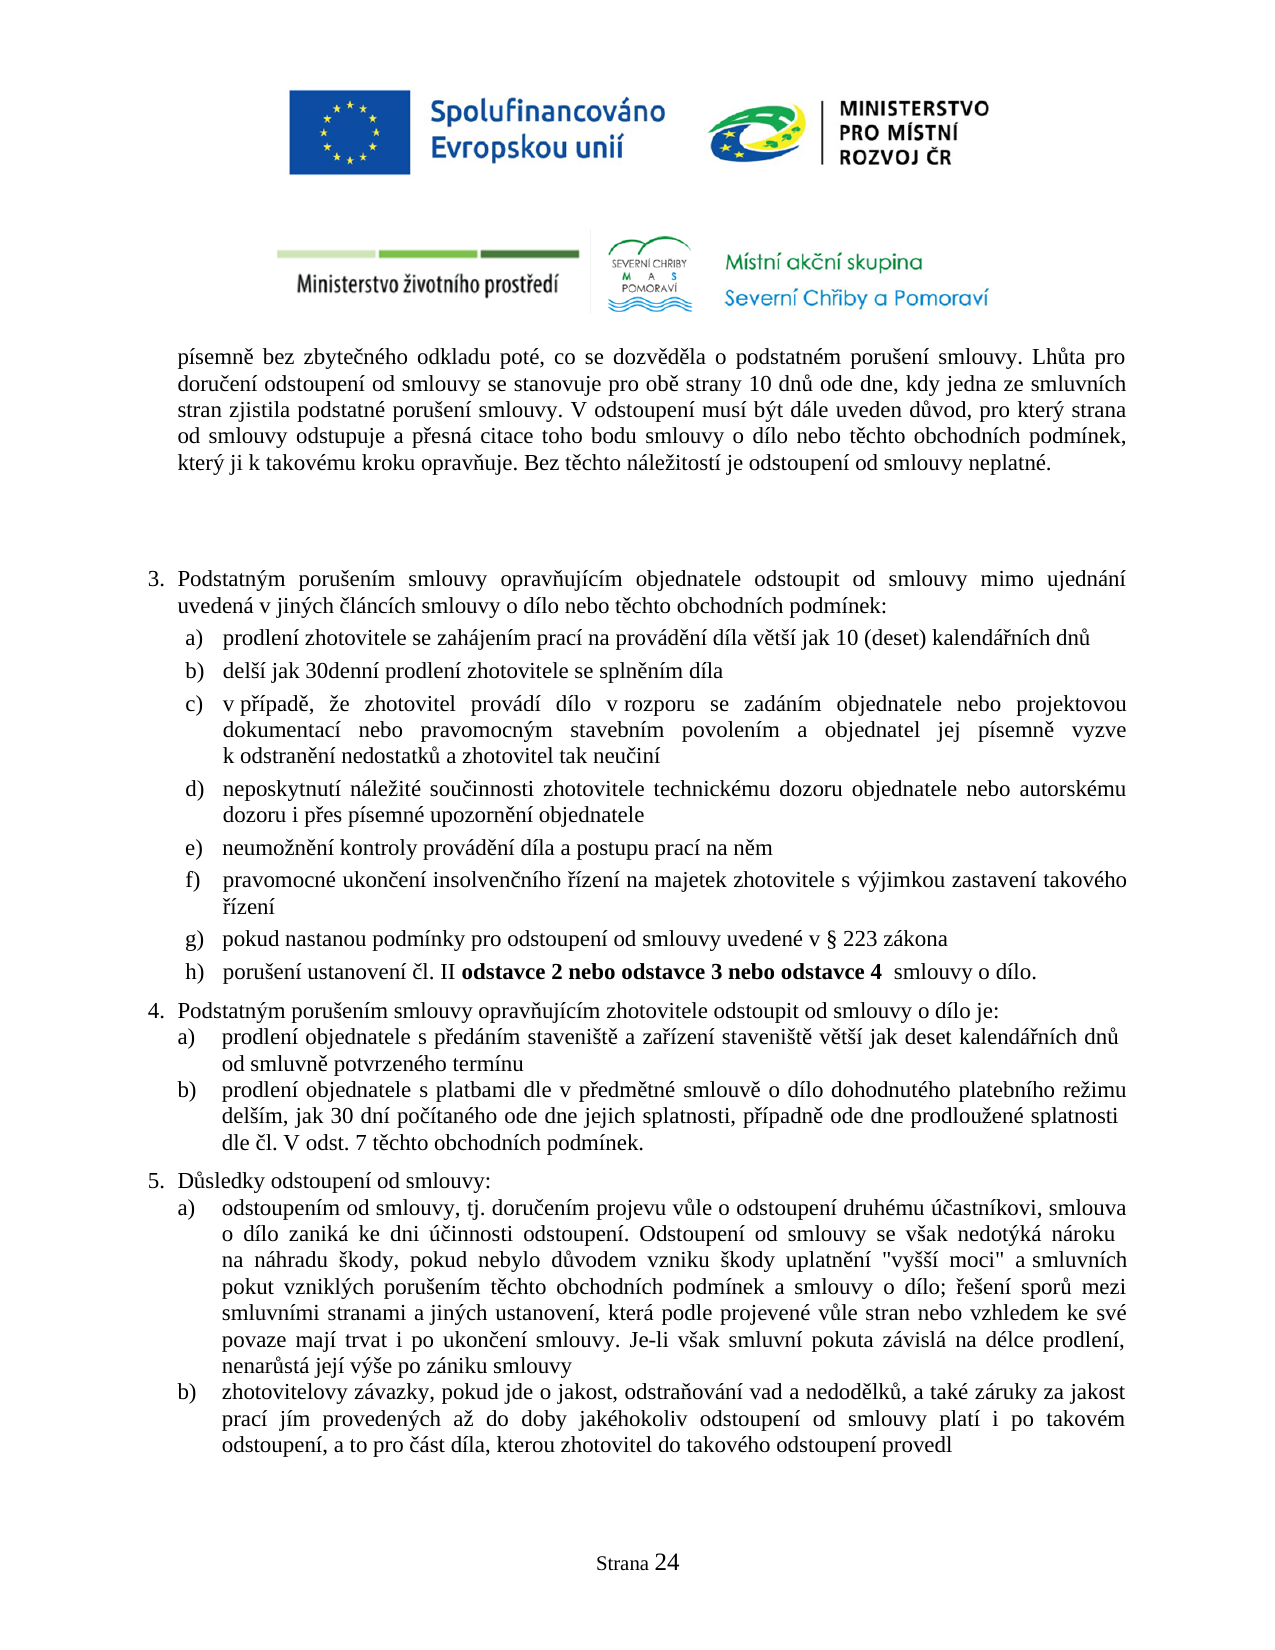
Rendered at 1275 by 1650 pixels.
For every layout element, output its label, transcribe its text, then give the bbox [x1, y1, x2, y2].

list neposkytnutí náležité součinnosti zhotovitele technickému dozoru objednatele nebo autorskému dozoru i přes písemné upozornění objednatele [185, 775, 1127, 828]
text a) prodlení objednatele s předáním staveniště a zařízení staveniště větší jak deset kalendářních dnů od smluvně potvrzeného termínu [177, 1023, 1127, 1076]
list Důsledky odstoupení od smlouvy: [148, 1167, 1127, 1194]
list odstoupením od smlouvy, tj. doručením projevu vůle o odstoupení druhému účastníkovi, smlouva o dílo zaniká ke dni účinnosti odstoupení. Odstoupení od smlouvy se však nedotýká nároku na náhradu škody, pokud nebylo důvodem vzniku škody uplatnění "vyšší moci" a smluvních pokut vzniklých porušením těchto obchodních podmínek a smlouvy o dílo; řešení sporů mezi smluvními stranami a jiných ustanovení, která podle projevené vůle stran nebo vzhledem ke své povaze mají trvat i po ukončení smlouvy. Je-li však smluvní pokuta závislá na délce prodlení, nenarůstá její výše po zániku smlouvy [177, 1194, 1127, 1378]
list prodlení zhotovitele se zahájením prací na provádění díla větší jak 10 (deset) kalendářních dnů [185, 624, 1127, 651]
list delší jak 30denní prodlení zhotovitele se splněním díla [185, 657, 1127, 683]
text b) prodlení objednatele s platbami dle v předmětné smlouvě o dílo dohodnutého platebního režimu delším, jak 30 dní počítaného ode dne jejich splatnosti, případně ode dne prodloužené splatnosti dle čl. V odst. 7 těchto obchodních podmínek. [177, 1076, 1127, 1155]
list zhotovitelovy závazky, pokud jde o jakost, odstraňování vad a nedodělků, a také záruky za jakost prací jím provedených až do doby jakéhokoliv odstoupení od smlouvy platí i po takovém odstoupení, a to pro část díla, kterou zhotovitel do takového odstoupení provedl [177, 1378, 1127, 1457]
list pokud nastanou podmínky pro odstoupení od smlouvy uvedené v § 223 zákona [185, 925, 1127, 952]
list Podstatným porušením smlouvy opravňujícím zhotovitele odstoupit od smlouvy o dílo je: [148, 997, 1127, 1023]
list porušení ustanovení čl. II odstavce 2 nebo odstavce 3 nebo odstavce 4 smlouvy o dílo. [185, 958, 1127, 984]
list Podstatným porušením smlouvy opravňujícím objednatele odstoupit od smlouvy mimo ujednání uvedená v jiných článcích smlouvy o dílo nebo těchto obchodních podmínek: [148, 565, 1127, 618]
list neumožnění kontroly provádění díla a postupu prací na něm [185, 834, 1127, 860]
picture [261, 73, 1014, 315]
list pravomocné ukončení insolvenčního řízení na majetek zhotovitele s výjimkou zastavení takového řízení [185, 866, 1127, 919]
list v případě, že zhotovitel provádí dílo v rozporu se zadáním objednatele nebo projektovou dokumentací nebo pravomocným stavebním povolením a objednatel jej písemně vyzve k odstranění nedostatků a zhotovitel tak neučiní [185, 689, 1127, 769]
